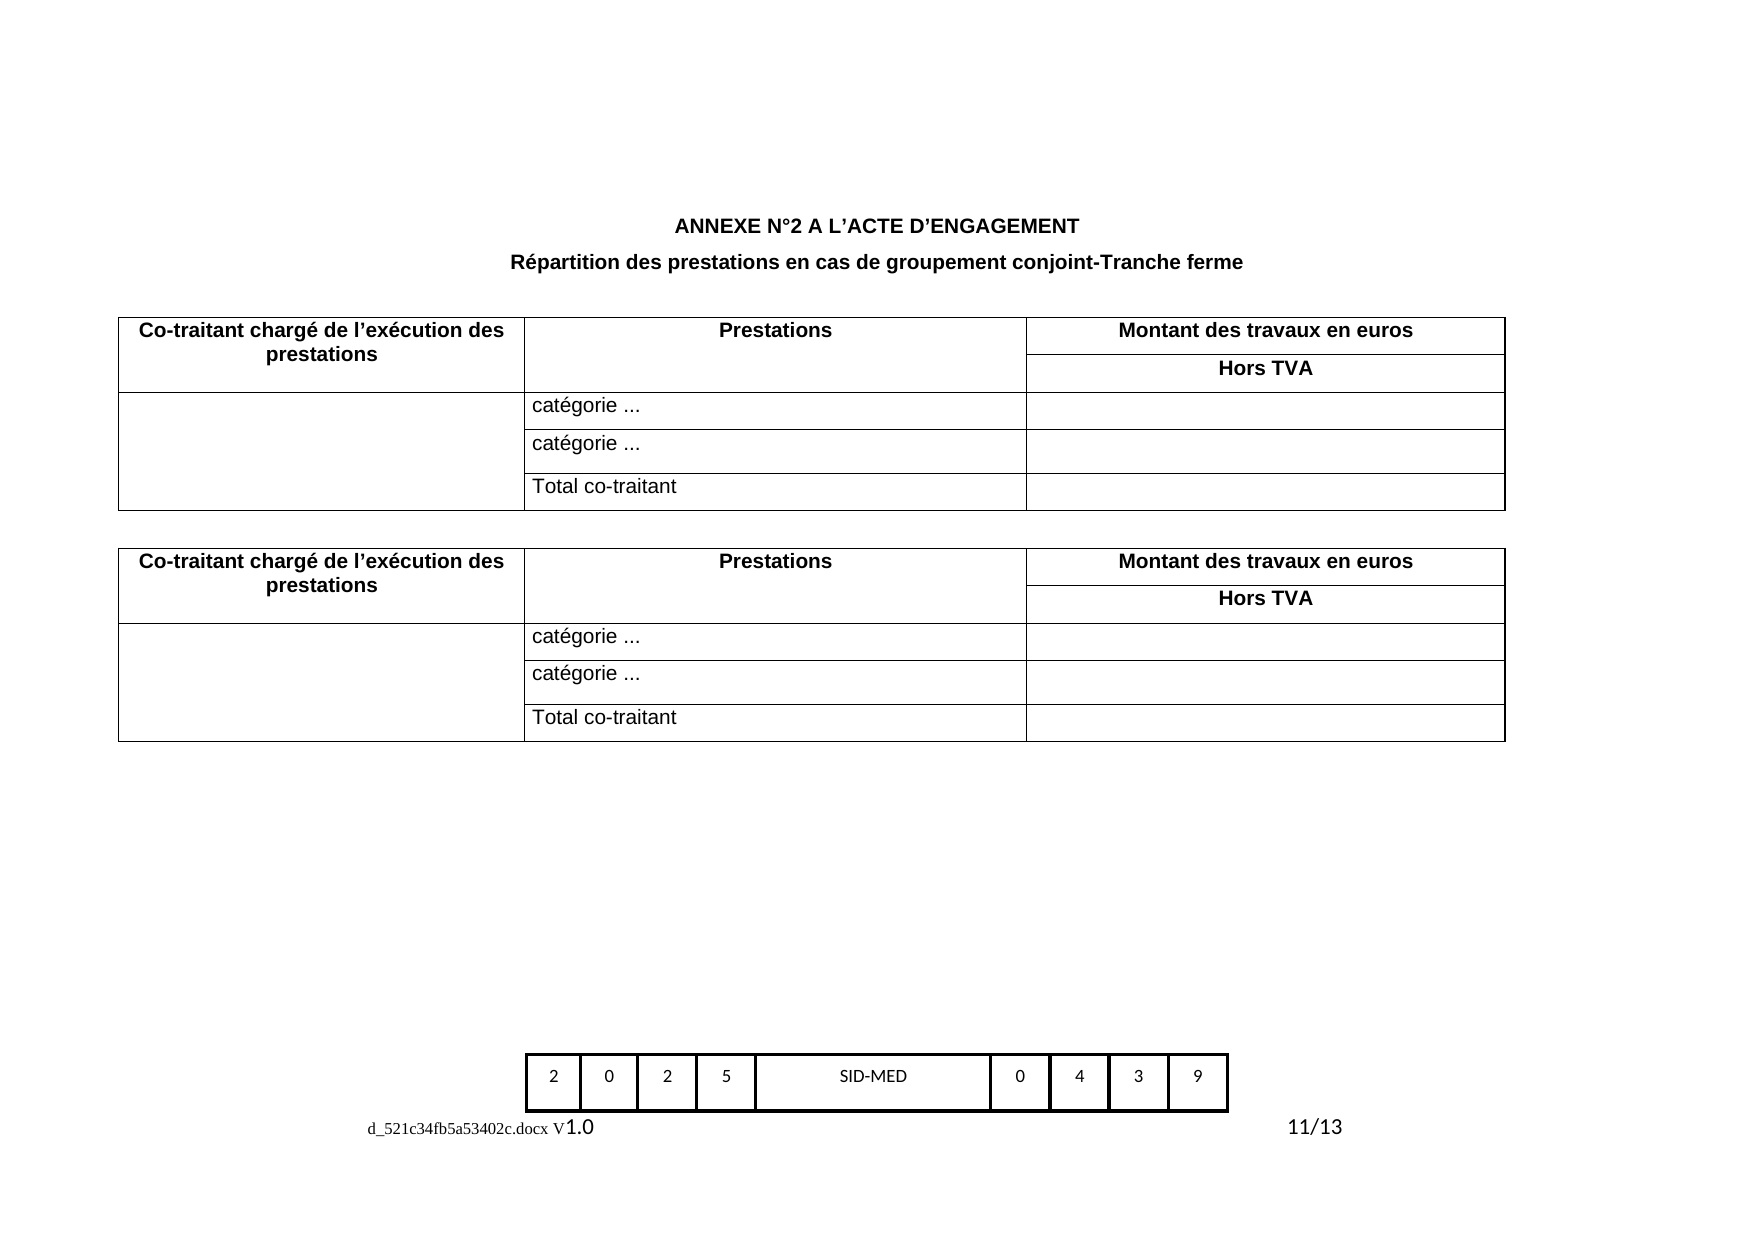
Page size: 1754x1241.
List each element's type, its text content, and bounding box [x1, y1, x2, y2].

table_header Co-traitant chargé de l’exécution des prestations [119, 549, 524, 623]
table_cell [1027, 474, 1504, 510]
table_cell [1027, 705, 1504, 741]
table_cell catégorie ... [525, 393, 1026, 429]
table_cell Total co-traitant [525, 474, 1026, 510]
table_cell catégorie ... [525, 624, 1026, 660]
table_cell [1027, 624, 1504, 660]
table_header Prestations [525, 318, 1026, 392]
table_cell [1027, 661, 1504, 703]
table_header Co-traitant chargé de l’exécution des prestations [119, 318, 524, 392]
table_cell catégorie ... [525, 430, 1026, 473]
table_cell [1027, 430, 1504, 473]
table_cell Total co-traitant [525, 705, 1026, 741]
text Répartition des prestations en cas de groupement conjoint-Tranche ferme [118, 250, 1636, 274]
table_header Prestations [525, 549, 1026, 623]
table_cell catégorie ... [525, 661, 1026, 703]
table_cell [119, 393, 524, 510]
text ANNEXE N°2 A L’ACTE D’ENGAGEMENT [118, 214, 1636, 238]
table_header Montant des travaux en euros [1027, 549, 1504, 585]
table_cell [1027, 393, 1504, 429]
table_cell [119, 624, 524, 741]
table_cell Hors TVA [1027, 586, 1504, 623]
table_cell Hors TVA [1027, 355, 1504, 392]
table_header Montant des travaux en euros [1027, 318, 1504, 354]
